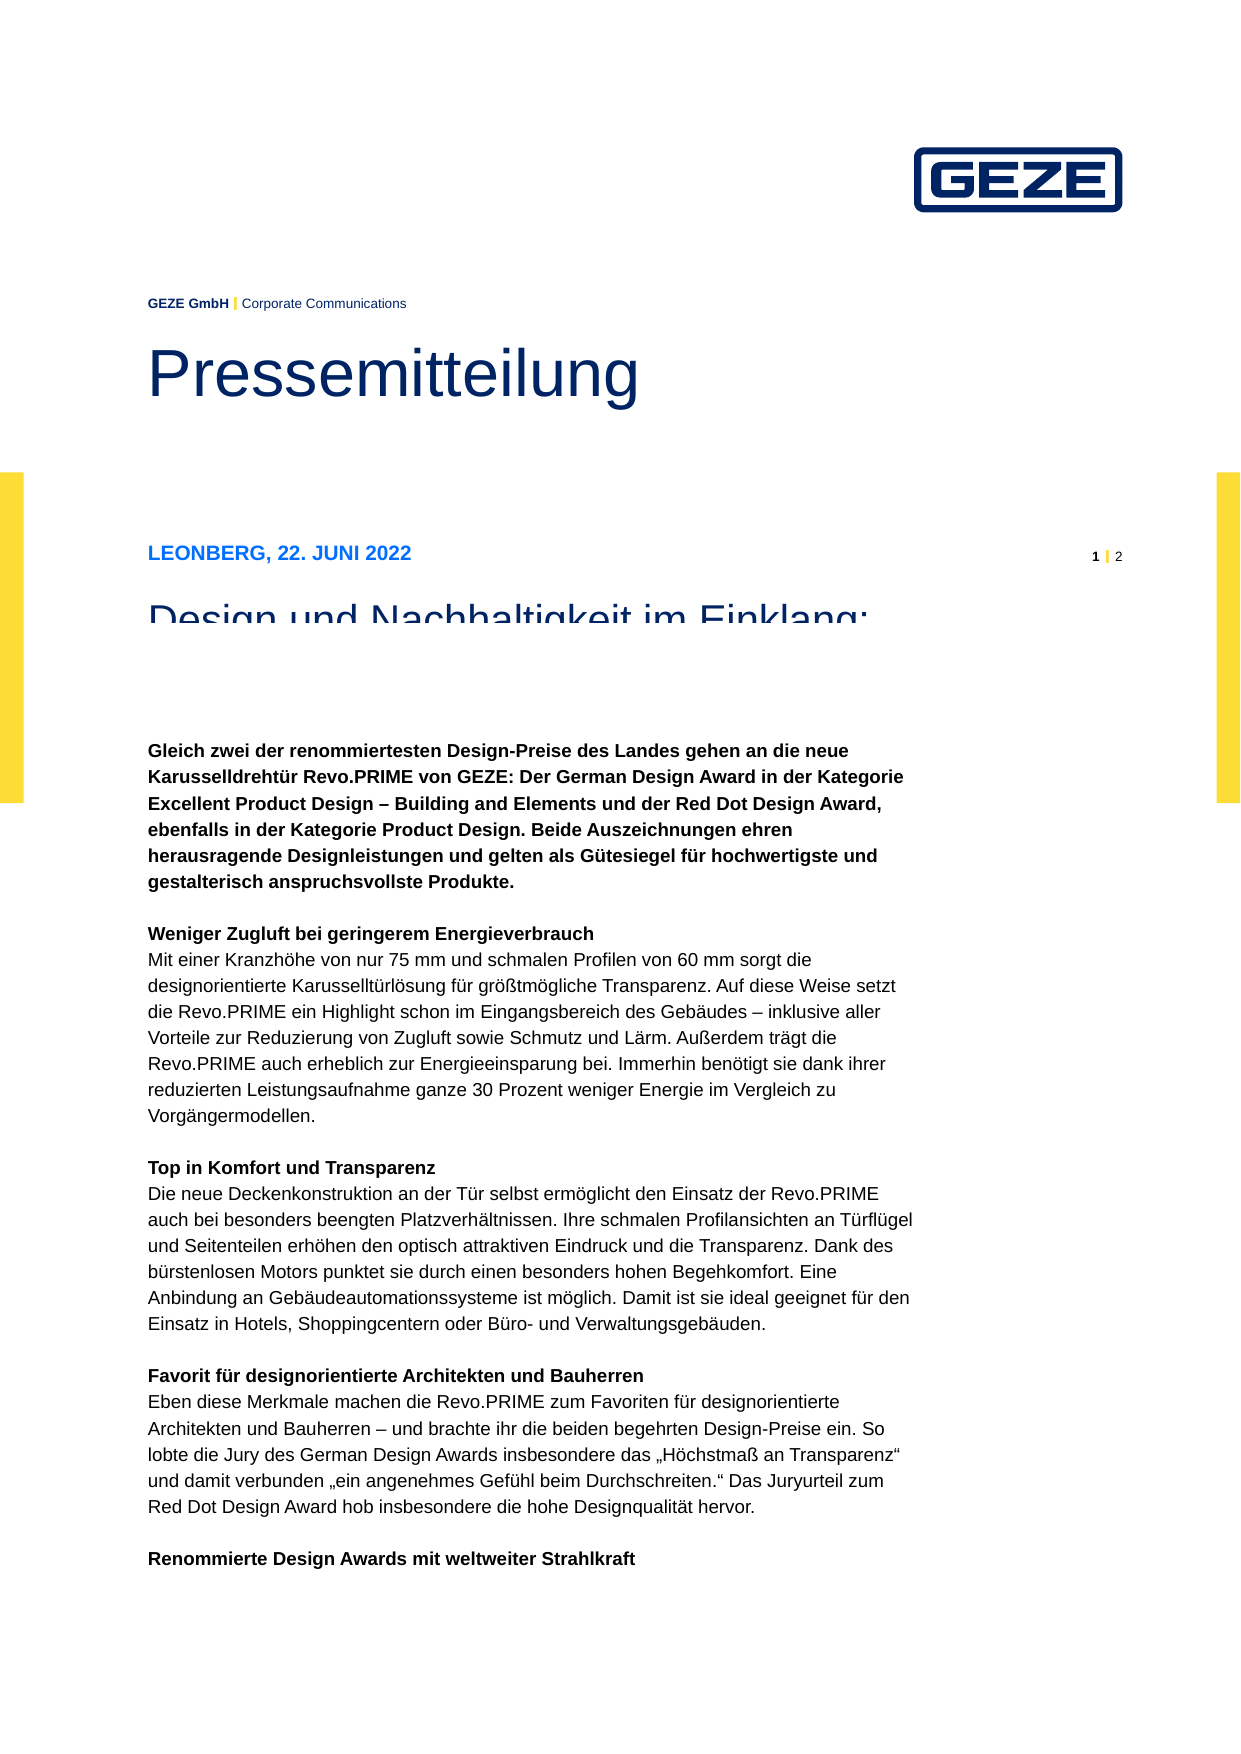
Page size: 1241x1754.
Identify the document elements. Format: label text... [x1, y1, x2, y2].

text Gleich zwei der renommiertesten Design-Preise des Landes gehen an die neue Karusselldrehtür Revo.PRIME von GEZE: Der German Design Award in der Kategorie Excellent Product Design – Building and Elements und der Red Dot Design Award, ebenfalls in der Kategorie Product Design. Beide Auszeichnungen ehren herausragende Designleistungen und gelten als Gütesiegel für hochwertigste und gestalterisch anspruchsvollste Produkte. [148, 736, 915, 892]
subtitle Top in Komfort und Transparenz [148, 1152, 915, 1178]
subtitle Weniger Zugluft bei geringerem Energieverbrauch [148, 918, 915, 944]
table_header Leonberg, [148, 538, 914, 567]
subtitle Renommierte Design Awards mit weltweiter Strahlkraft [148, 1543, 915, 1569]
subtitle Favorit für designorientierte Architekten und Bauherren [148, 1361, 915, 1387]
text Eben diese Merkmale machen die Revo.PRIME zum Favoriten für designorientierte Architekten und Bauherren – und brachte ihr die beiden begehrten Design-Preise ein. So lobte die Jury des German Design Awards insbesondere das „Höchstmaß an Transparenz“ und damit verbunden „ein angenehmes Gefühl beim Durchschreiten.“ Das Juryurteil zum Red Dot Design Award hob insbesondere die hohe Designqualität hervor. [148, 1387, 915, 1517]
table_cell Design und Nachhaltigkeit im Einklang: Red Dot Design Award und German Design Award für die Revo.PRIME [148, 568, 914, 736]
text Die neue Deckenkonstruktion an der Tür selbst ermöglicht den Einsatz der Revo.PRIME auch bei besonders beengten Platzverhältnissen. Ihre schmalen Profilansichten an Türflügel und Seitenteilen erhöhen den optisch attraktiven Eindruck und die Transparenz. Dank des bürstenlosen Motors punktet sie durch einen besonders hohen Begehkomfort. Eine Anbindung an Gebäudeautomationssysteme ist möglich. Damit ist sie ideal geeignet für den Einsatz in Hotels, Shoppingcentern oder Büro- und Verwaltungsgebäuden. [148, 1178, 915, 1335]
text Mit einer Kranzhöhe von nur 75 mm und schmalen Profilen von 60 mm sorgt die designorientierte Karusselltürlösung für größtmögliche Transparenz. Auf diese Weise setzt die Revo.PRIME ein Highlight schon im Eingangsbereich des Gebäudes – inklusive aller Vorteile zur Reduzierung von Zugluft sowie Schmutz und Lärm. Außerdem trägt die Revo.PRIME auch erheblich zur Energieeinsparung bei. Immerhin benötigt sie dank ihrer reduzierten Leistungsaufnahme ganze 30 Prozent weniger Energie im Vergleich zu Vorgängermodellen. [148, 944, 915, 1126]
